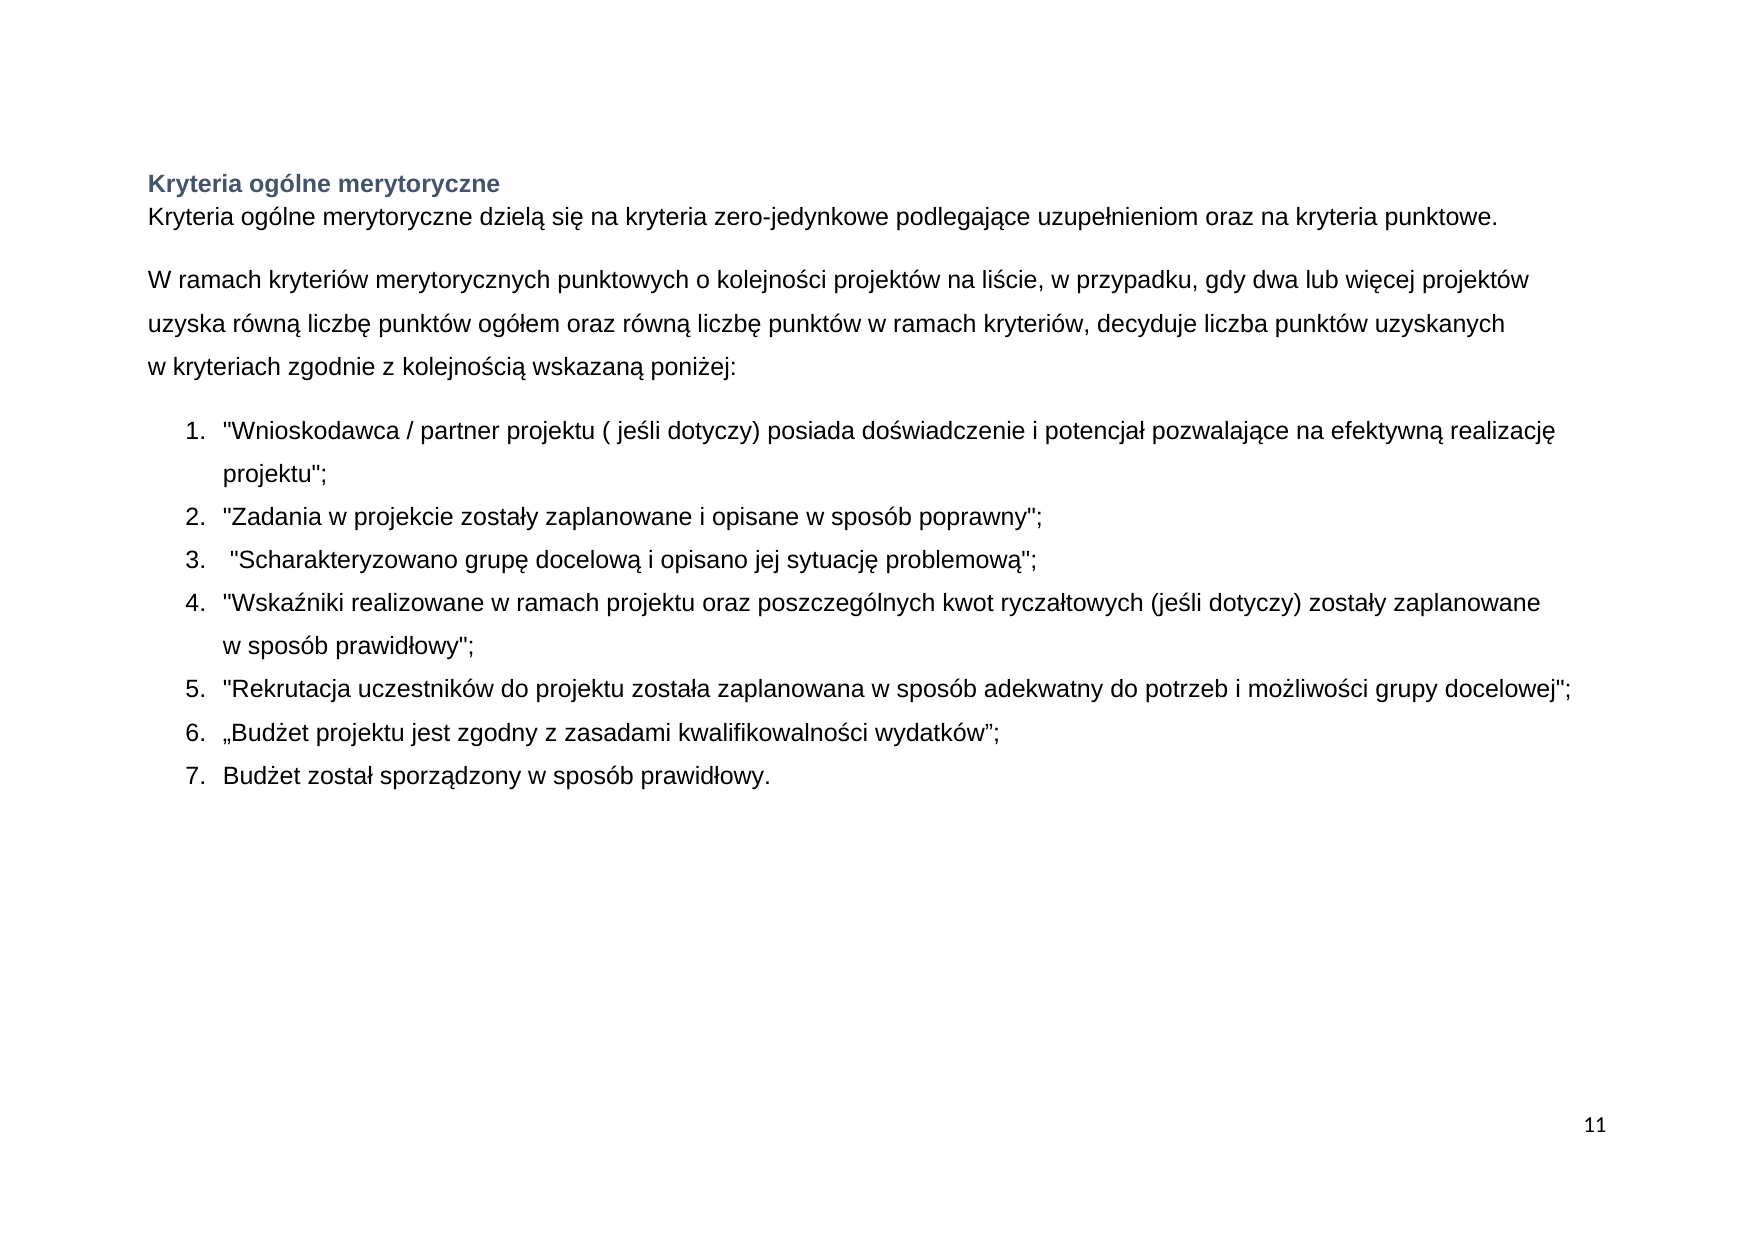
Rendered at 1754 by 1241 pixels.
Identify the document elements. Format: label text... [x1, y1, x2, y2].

list "Wnioskodawca / partner projektu ( jeśli dotyczy) posiada doświadczenie i potencjał pozwalające na efektywną realizację projektu"; [185, 416, 1606, 488]
list "Wskaźniki realizowane w ramach projektu oraz poszczególnych kwot ryczałtowych (jeśli dotyczy) zostały zaplanowane w sposób prawidłowy"; [185, 588, 1606, 660]
subtitle Kryteria ogólne merytoryczne [148, 168, 1606, 197]
list Budżet został sporządzony w sposób prawidłowy. [185, 761, 1606, 789]
list "Scharakteryzowano grupę docelową i opisano jej sytuację problemową"; [185, 545, 1606, 574]
text W ramach kryteriów merytorycznych punktowych o kolejności projektów na liście, w przypadku, gdy dwa lub więcej projektów uzyska równą liczbę punktów ogółem oraz równą liczbę punktów w ramach kryteriów, decyduje liczba punktów uzyskanych w kryteriach zgodnie z kolejnością wskazaną poniżej: [148, 266, 1606, 381]
text Kryteria ogólne merytoryczne dzielą się na kryteria zero-jedynkowe podlegające uzupełnieniom oraz na kryteria punktowe. [148, 202, 1606, 230]
list „Budżet projektu jest zgodny z zasadami kwalifikowalności wydatków”; [185, 718, 1606, 746]
list "Rekrutacja uczestników do projektu została zaplanowana w sposób adekwatny do potrzeb i możliwości grupy docelowej"; [185, 674, 1606, 703]
list "Zadania w projekcie zostały zaplanowane i opisane w sposób poprawny"; [185, 502, 1606, 531]
